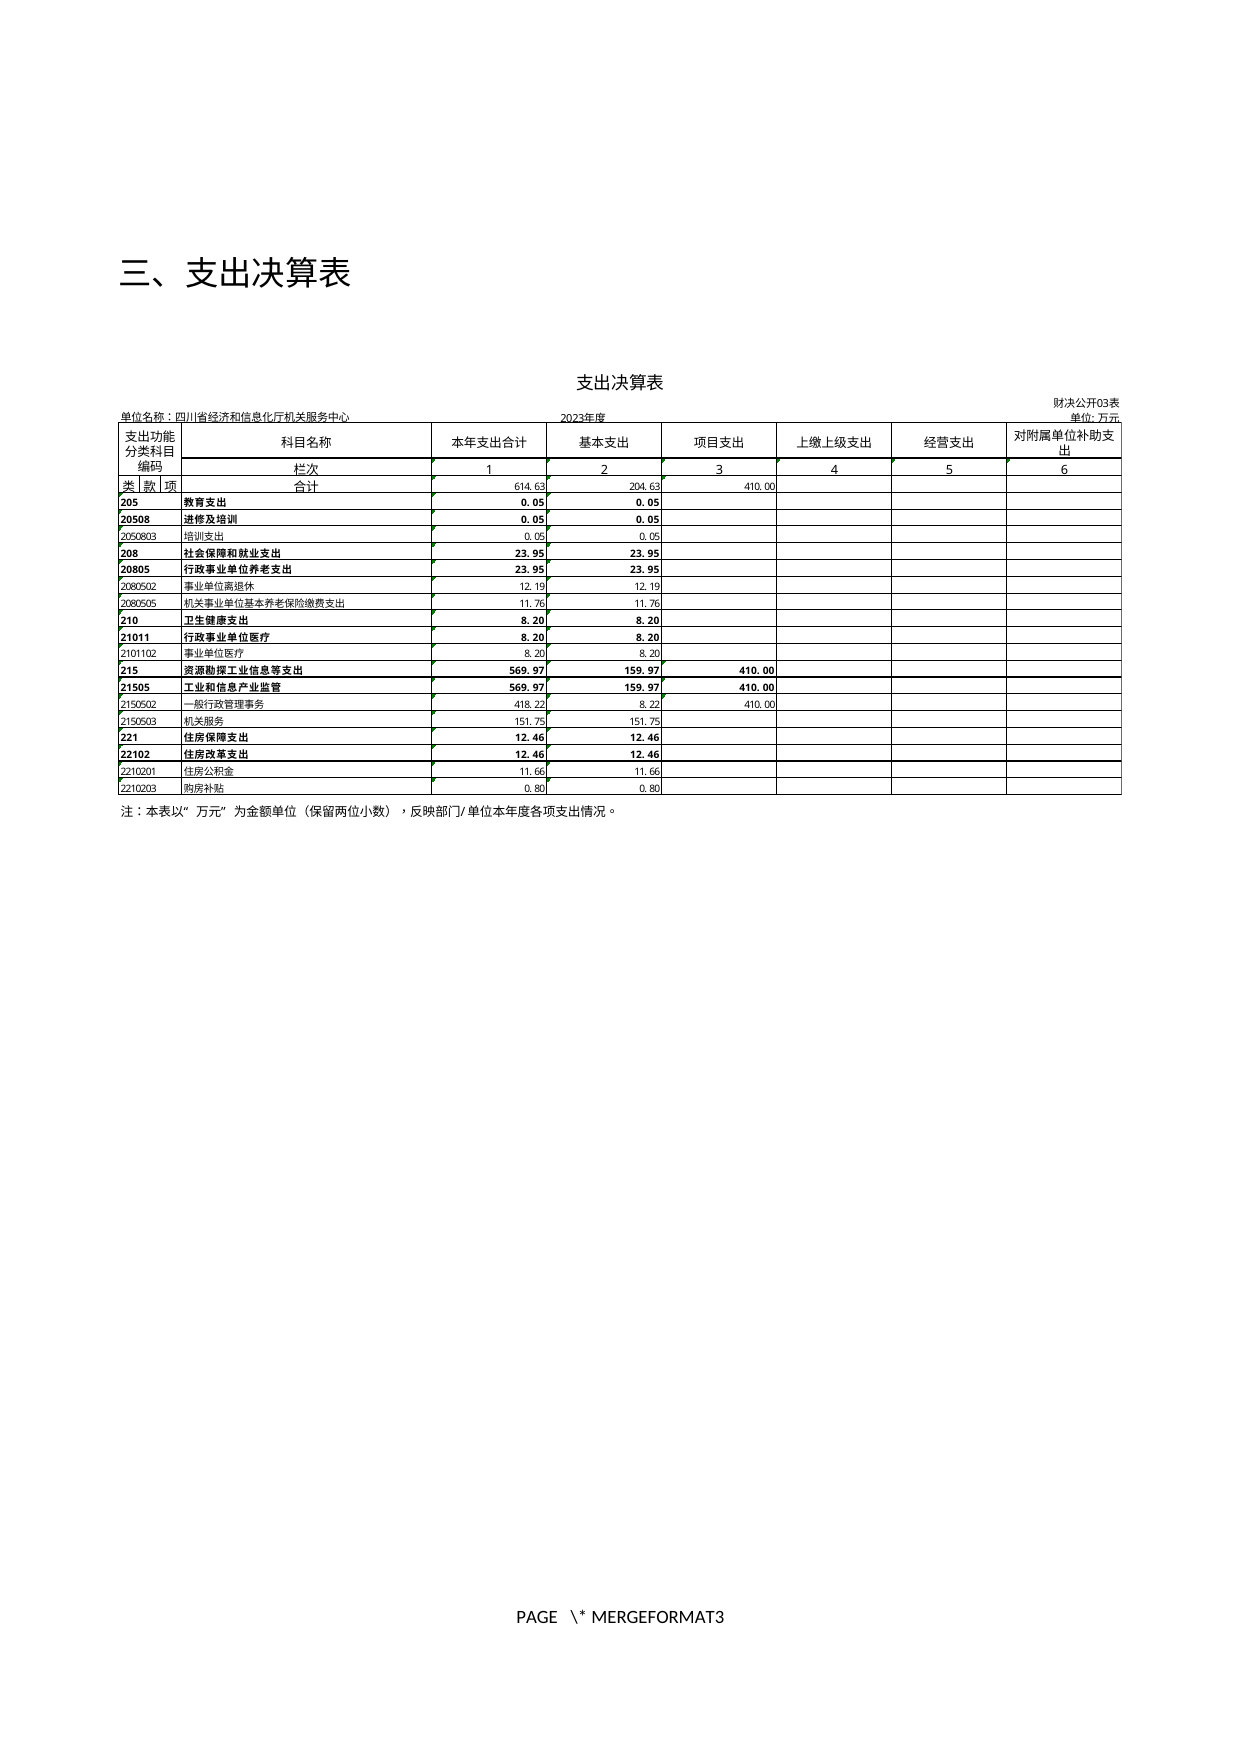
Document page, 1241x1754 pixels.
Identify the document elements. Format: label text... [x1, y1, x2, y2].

subtitle 三、支出决算表 [118, 238, 1122, 303]
